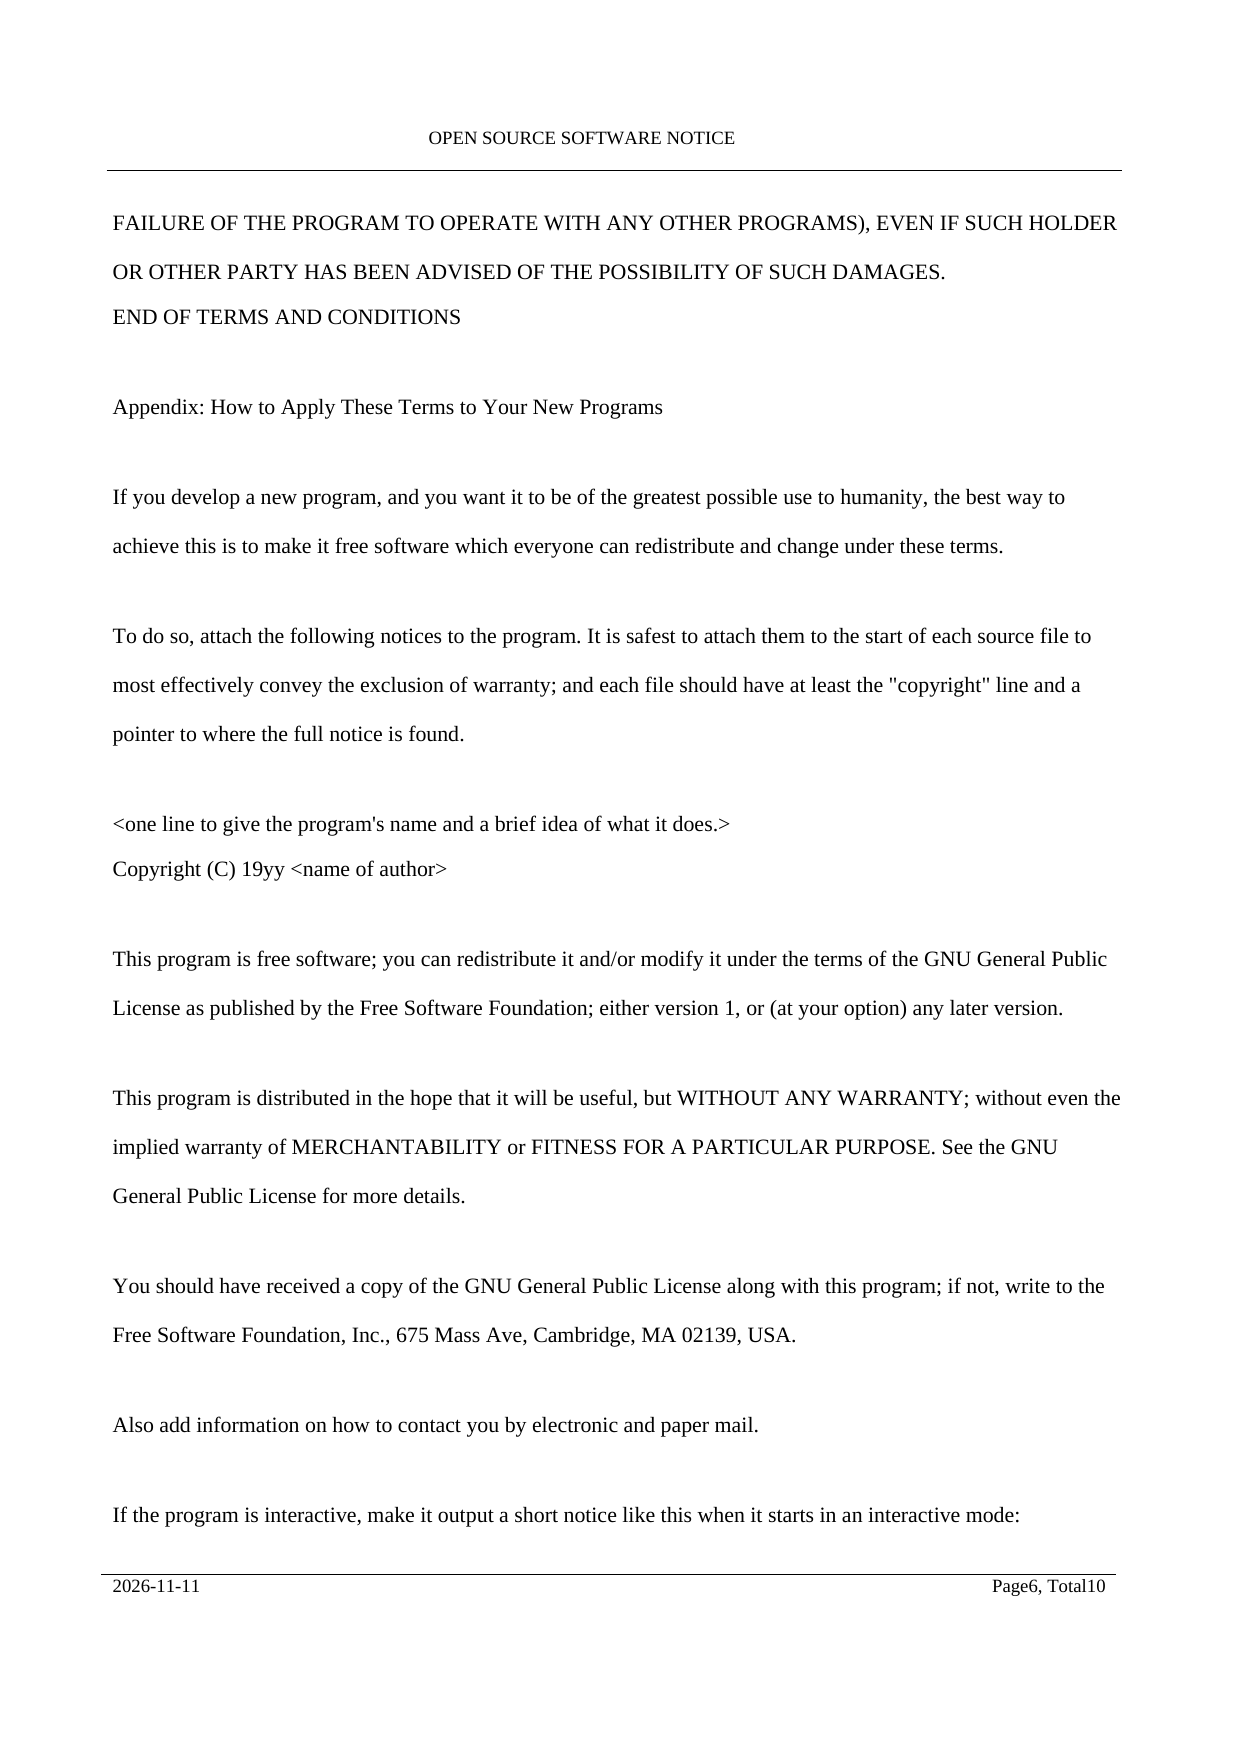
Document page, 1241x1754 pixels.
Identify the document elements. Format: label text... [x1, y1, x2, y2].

text You should have received a copy of the GNU General Public License along with this program; if not, write to the Free Software Foundation, Inc., 675 Mass Ave, Cambridge, MA 02139, USA. [112, 1269, 1128, 1351]
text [112, 206, 1128, 288]
text If you develop a new program, and you want it to be of the greatest possible use to humanity, the best way to achieve this is to make it free software which everyone can redistribute and change under these terms. [112, 481, 1128, 562]
text Also add information on how to contact you by electronic and paper mail. [112, 1408, 1128, 1441]
text This program is distributed in the hope that it will be useful, but WITHOUT ANY WARRANTY; without even the implied warranty of MERCHANTABILITY or FITNESS FOR A PARTICULAR PURPOSE. See the GNU General Public License for more details. [112, 1082, 1128, 1212]
text Copyright (C) 19yy <name of author> [112, 852, 1128, 885]
text This program is free software; you can redistribute it and/or modify it under the terms of the GNU General Public License as published by the Free Software Foundation; either version 1, or (at your option) any later version. [112, 943, 1128, 1024]
text Appendix: How to Apply These Terms to Your New Programs [112, 390, 1128, 423]
text To do so, attach the following notices to the program. It is safest to attach them to the start of each source file to most effectively convey the exclusion of warranty; and each file should have at least the "copyright" line and a pointer to where the full notice is found. [112, 619, 1128, 749]
text <one line to give the program's name and a brief idea of what it does.> [112, 807, 1128, 840]
text If the program is interactive, make it output a short notice like this when it starts in an interactive mode: [112, 1498, 1128, 1531]
text END OF TERMS AND CONDITIONS [112, 300, 1128, 333]
